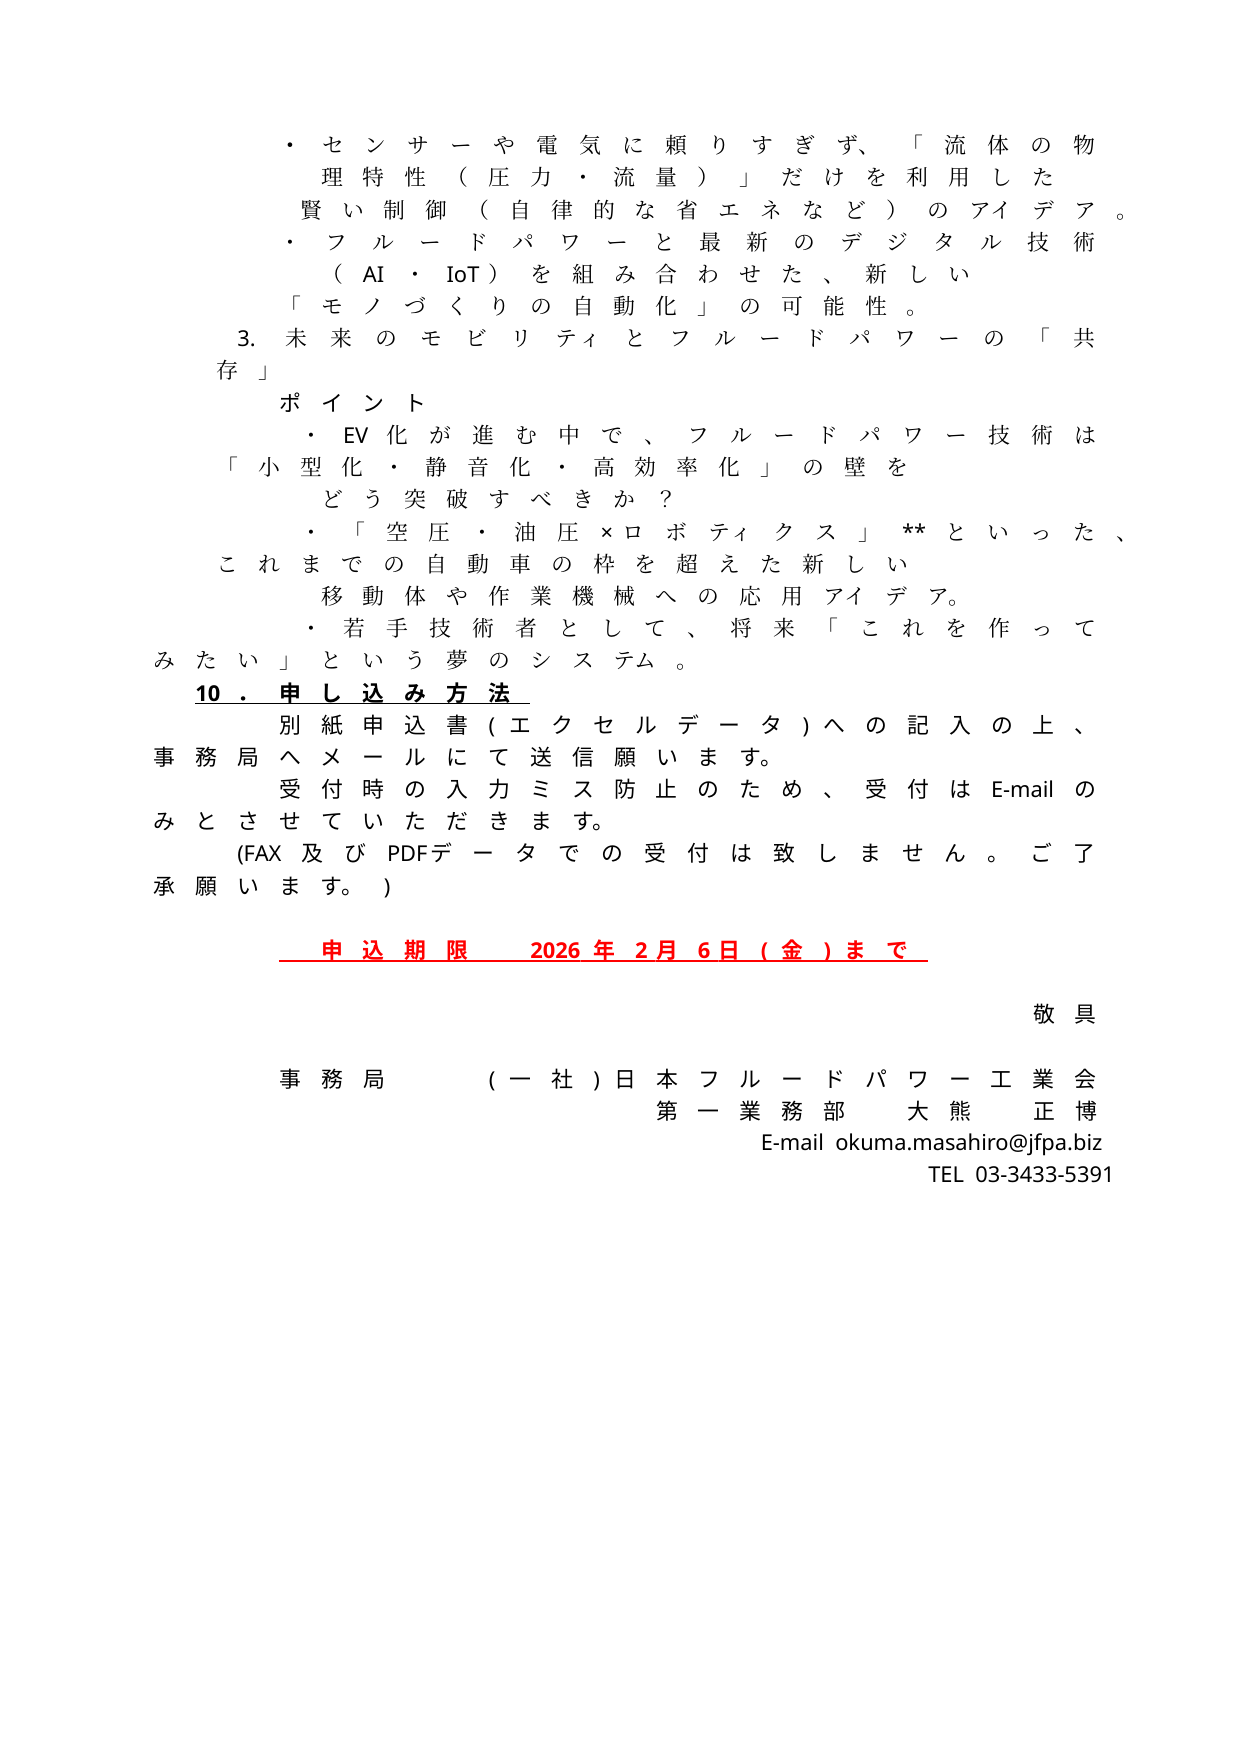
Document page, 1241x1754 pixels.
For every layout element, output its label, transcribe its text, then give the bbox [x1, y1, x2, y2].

text ポイント [195, 386, 1116, 418]
text 「モノづくりの自動化」の可能性。 [278, 289, 1116, 321]
text ・「空圧・油圧×ロボティクス」**といった、これまでの自動車の枠を超えた新しい [195, 514, 1116, 579]
text 事務局 (一社)日本フルードパワー工業会 [153, 1062, 1116, 1094]
text どう突破すべきか？ [195, 482, 1116, 514]
text E-mail okuma.masahiro@jfpa.biz [153, 1126, 1116, 1158]
text ・フルードパワーと最新のデジタル技術（AI・IoT）を組み合わせた、新しい [278, 225, 1116, 289]
text 10．申し込み方法 [153, 675, 1116, 707]
text 移動体や作業機械への応用アイデア。 [195, 579, 1116, 611]
text 賢い制御（自律的な省エネなど）のアイデア。 [289, 192, 1116, 225]
text ・センサーや電気に頼りすぎず、「流体の物理特性（圧力・流量）」だけを利用した [278, 128, 1116, 192]
text 3. 未来のモビリティとフルードパワーの「共存」 [195, 321, 1116, 386]
text TEL 03-3433-5391 [153, 1158, 1116, 1190]
text 別紙申込書(エクセルデータ)への記入の上、事務局へメールにて送信願います。 [153, 707, 1116, 772]
text ・EV化が進む中で、フルードパワー技術は「小型化・静音化・高効率化」の壁を [195, 418, 1116, 482]
text 第一業務部 大熊 正博 [153, 1094, 1116, 1126]
text 受付時の入力ミス防止のため、受付はE-mailのみとさせていただきます。 [153, 772, 1116, 836]
text ・若手技術者として、将来「これを作ってみたい」という夢のシステム。 [153, 611, 1116, 675]
text (FAX及びPDFデータでの受付は致しません。ご了承願います。) [153, 836, 1116, 901]
text 敬具 [153, 997, 1116, 1029]
text 申込期限 2026年2月6日(金)まで [153, 933, 1116, 965]
